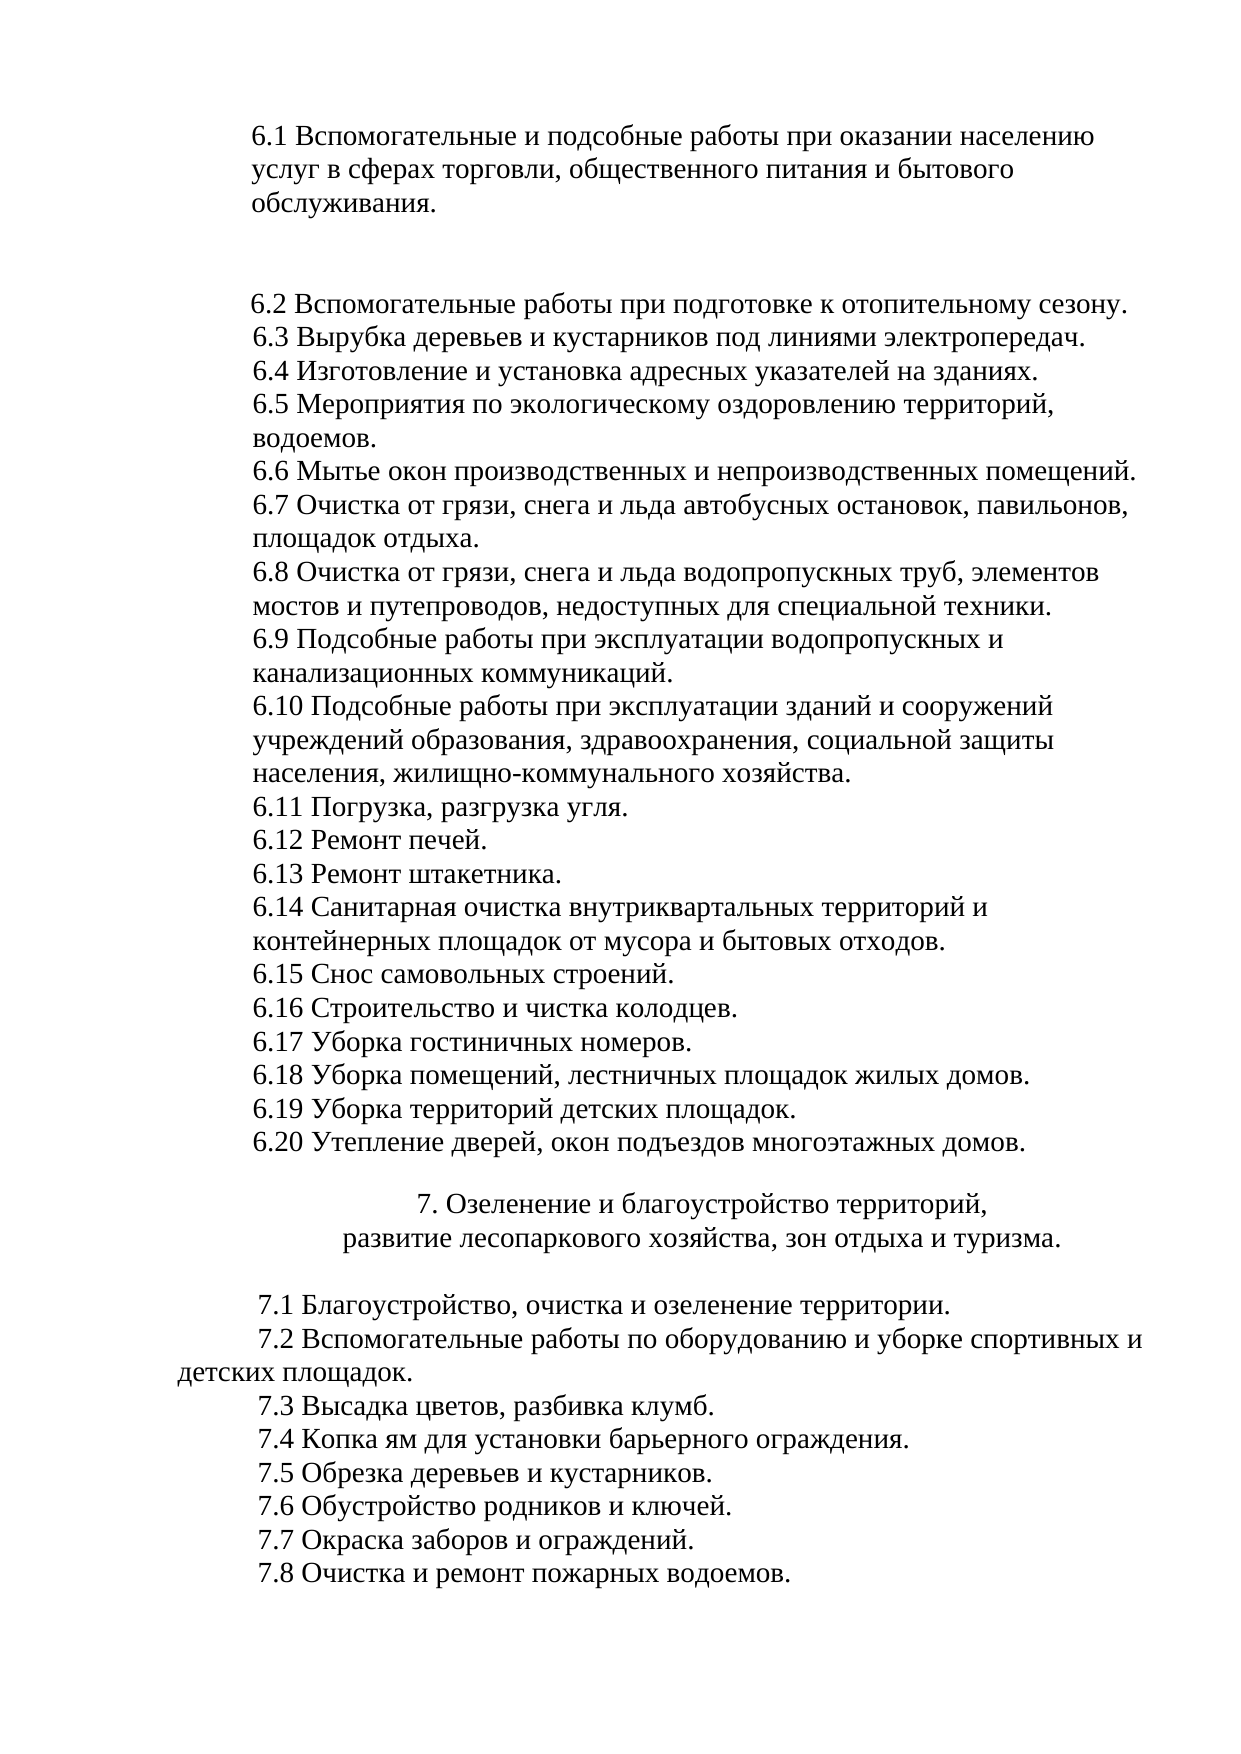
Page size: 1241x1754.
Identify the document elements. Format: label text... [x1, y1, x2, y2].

text 6.10 Подсобные работы при эксплуатации зданий и сооружений учреждений образования, здравоохранения, социальной защиты населения, жилищно-коммунального хозяйства. [252, 688, 1152, 789]
text 6.14 Санитарная очистка внутриквартальных территорий и контейнерных площадок от мусора и бытовых отходов. [252, 889, 1152, 957]
text 6.15 Снос самовольных строений. [252, 957, 1152, 990]
text 6.4 Изготовление и установка адресных указателей на зданиях. [252, 353, 1152, 386]
text 7.3 Высадка цветов, разбивка клумб. [177, 1388, 1152, 1421]
text 6.11 Погрузка, разгрузка угля. [252, 789, 1152, 822]
text 6.3 Вырубка деревьев и кустарников под линиями электропередач. [252, 319, 1152, 353]
text 7.1 Благоустройство, очистка и озеленение территории. [177, 1287, 1152, 1321]
text 7.5 Обрезка деревьев и кустарников. [177, 1455, 1152, 1488]
text 6.18 Уборка помещений, лестничных площадок жилых домов. [252, 1057, 1152, 1091]
text 6.1 Вспомогательные и подсобные работы при оказании населению услуг в сферах торговли, общественного питания и бытового обслуживания. [251, 118, 1152, 219]
text 6.13 Ремонт штакетника. [252, 856, 1152, 889]
text 7. Озеленение и благоустройство территорий, [252, 1187, 1152, 1220]
text 6.7 Очистка от грязи, снега и льда автобусных остановок, павильонов, площадок отдыха. [252, 487, 1152, 554]
text 6.2 Вспомогательные работы при подготовке к отопительному сезону. [177, 286, 1152, 319]
text 7.7 Окраска заборов и ограждений. [177, 1522, 1152, 1556]
text 7.4 Копка ям для установки барьерного ограждения. [177, 1421, 1152, 1455]
text 6.19 Уборка территорий детских площадок. [252, 1091, 1152, 1124]
text 6.9 Подсобные работы при эксплуатации водопропускных и канализационных коммуникаций. [252, 621, 1152, 688]
text развитие лесопаркового хозяйства, зон отдыха и туризма. [252, 1220, 1152, 1254]
text 6.6 Мытье окон производственных и непроизводственных помещений. [252, 453, 1152, 487]
text 7.8 Очистка и ремонт пожарных водоемов. [177, 1556, 1152, 1589]
text 7.6 Обустройство родников и ключей. [177, 1488, 1152, 1522]
text 7.2 Вспомогательные работы по оборудованию и уборке спортивных и детских площадок. [177, 1321, 1152, 1388]
text 6.12 Ремонт печей. [252, 822, 1152, 856]
text 6.20 Утепление дверей, окон подъездов многоэтажных домов. [252, 1124, 1152, 1158]
text 6.5 Мероприятия по экологическому оздоровлению территорий, водоемов. [252, 386, 1152, 453]
text 6.16 Строительство и чистка колодцев. [252, 990, 1152, 1024]
text 6.17 Уборка гостиничных номеров. [252, 1024, 1152, 1057]
text 6.8 Очистка от грязи, снега и льда водопропускных труб, элементов мостов и путепроводов, недоступных для специальной техники. [252, 554, 1152, 621]
